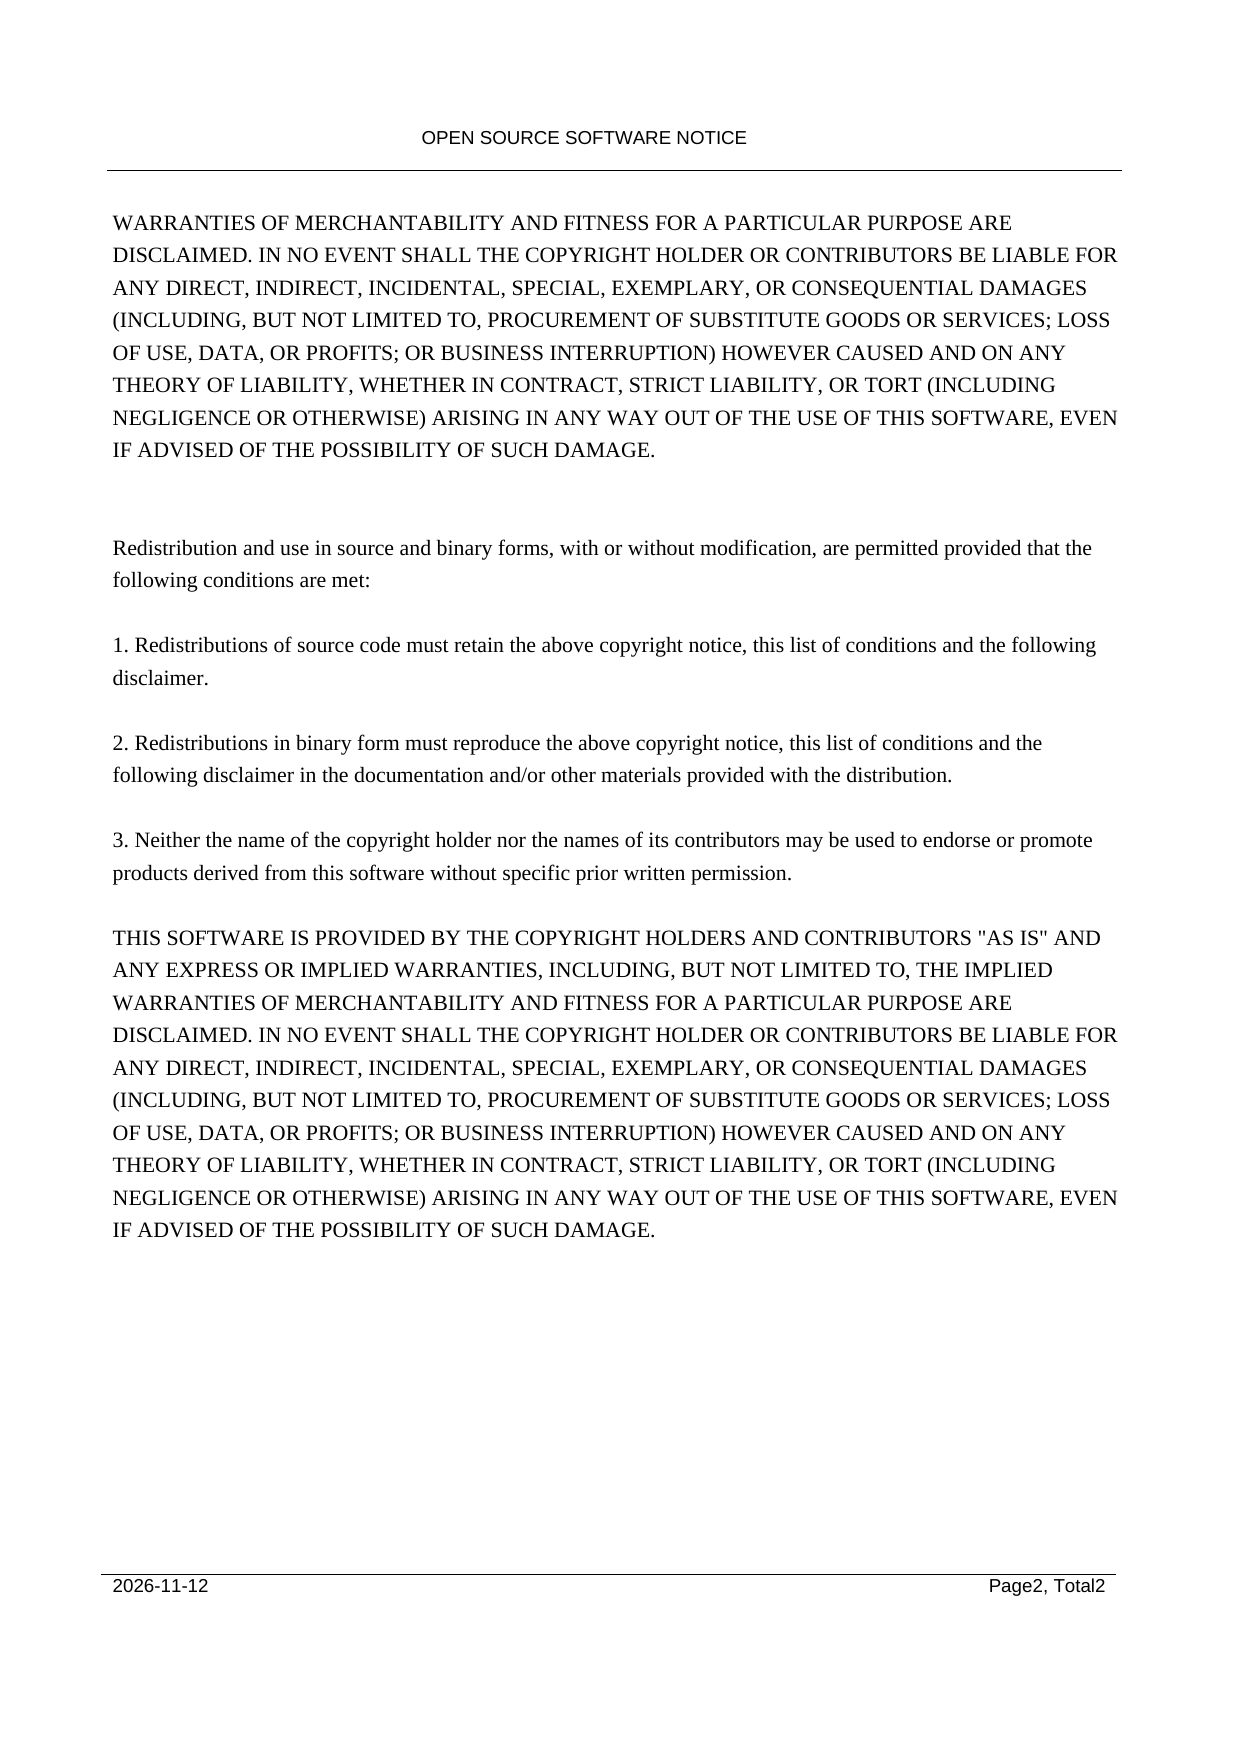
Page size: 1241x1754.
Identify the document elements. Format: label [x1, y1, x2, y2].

text [112, 206, 1128, 1279]
